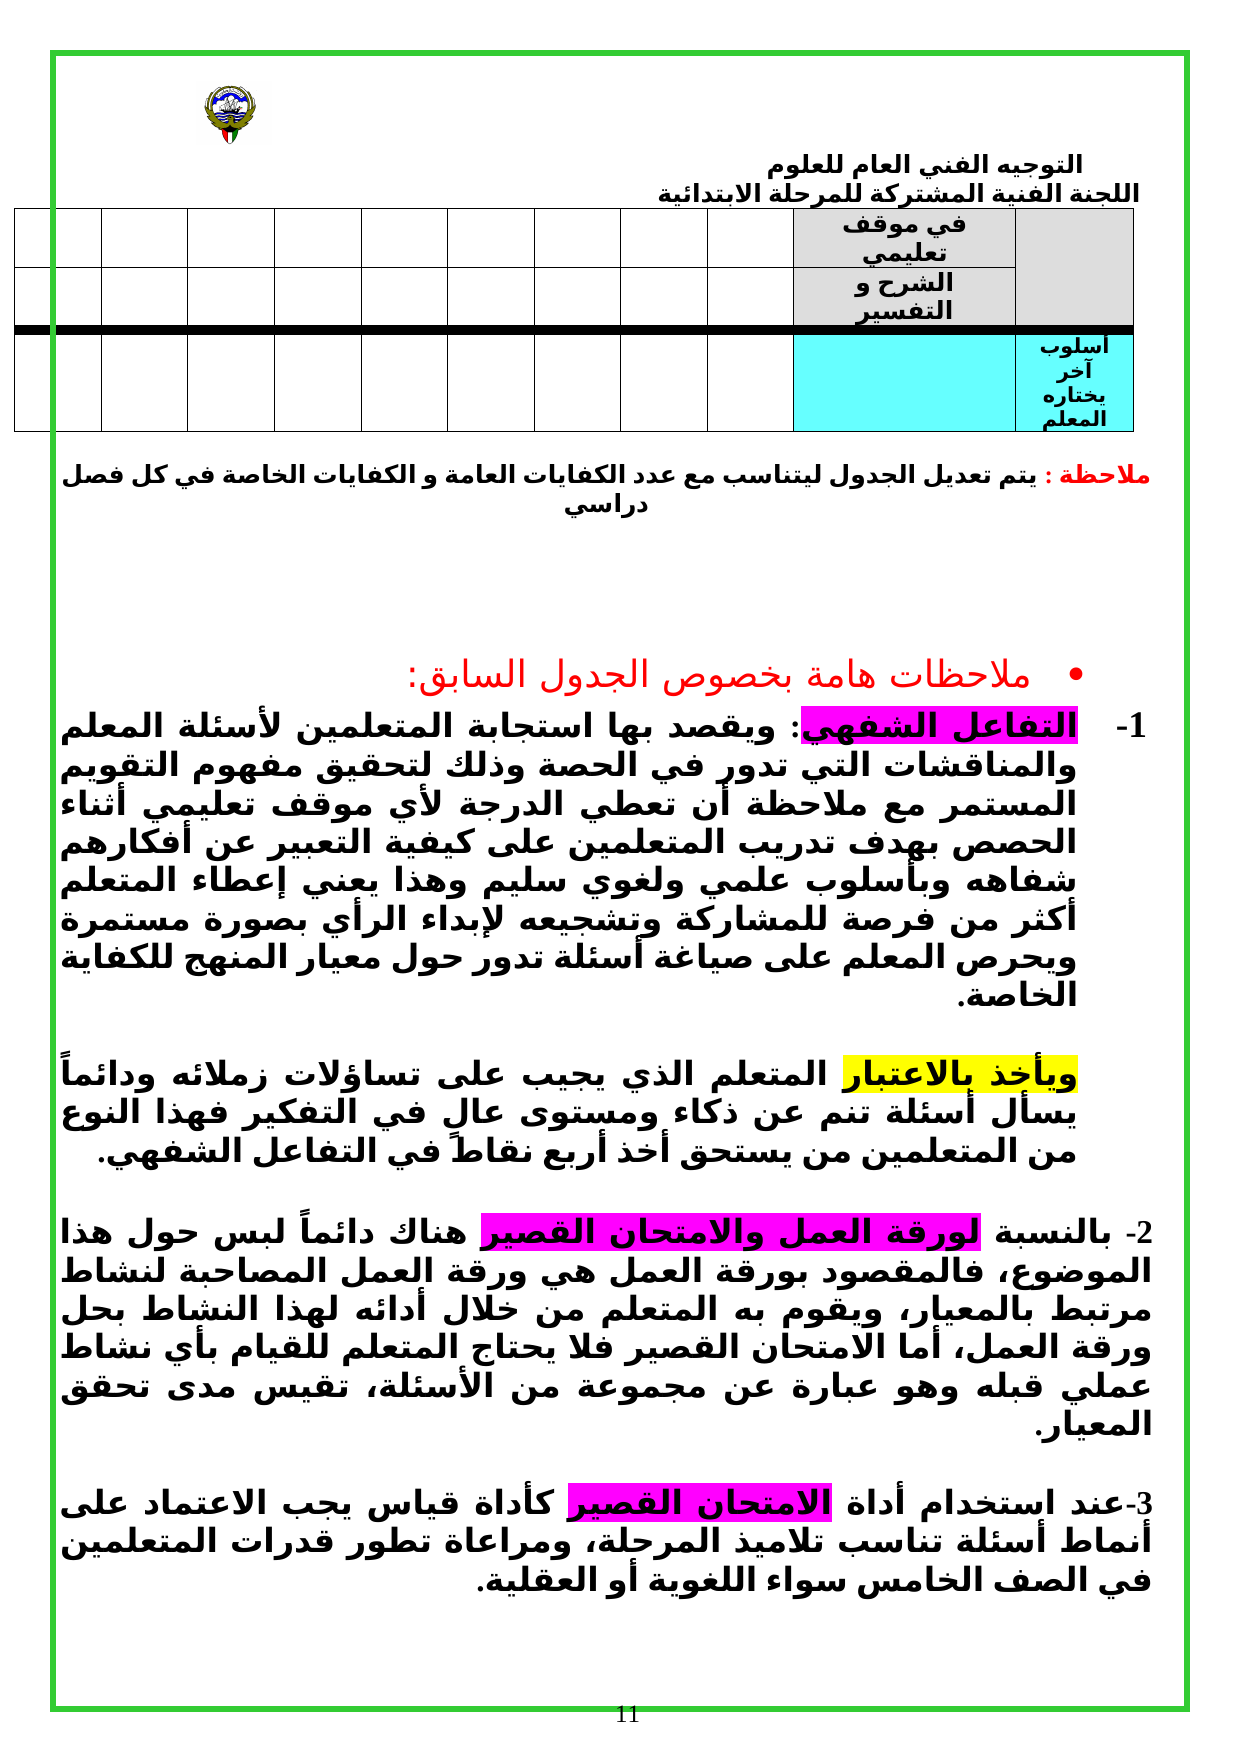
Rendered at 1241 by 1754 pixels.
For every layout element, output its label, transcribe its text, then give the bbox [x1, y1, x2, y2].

table_cell [15, 335, 50, 431]
text ملاحظة : يتم تعديل الجدول ليتناسب مع عدد الكفايات العامة و الكفايات الخاصة في كل فصل دراسي [59, 461, 1153, 518]
table_cell ملاحظة تطور سلوك و اتجاهات في موقف تعليمي [794, 209, 1015, 267]
table_cell [15, 209, 50, 267]
table_cell [275, 335, 361, 431]
table_cell [708, 268, 793, 325]
table_cell [535, 209, 620, 267]
table_cell [56, 209, 101, 267]
list ويأخذ بالاعتبار المتعلم الذي يجيب على تساؤلات زملائه ودائماً يسأل أسئلة تنم عن ذكاء ومستوى عالٍ في التفكير فهذا النوع من المتعلمين من يستحق أخذ أربع نقاط في التفاعل الشفهي. [59, 1054, 1078, 1169]
table_cell [188, 209, 274, 267]
text 2- بالنسبة لورقة العمل والامتحان القصير هناك دائماً لبس حول هذا الموضوع، فالمقصود بورقة العمل هي ورقة العمل المصاحبة لنشاط مرتبط بالمعيار، ويقوم به المتعلم من خلال أدائه لهذا النشاط بحل ورقة العمل، أما الامتحان القصير فلا يحتاج المتعلم للقيام بأي نشاط عملي قبله وهو عبارة عن مجموعة من الأسئلة، تقيس مدى تحقق المعيار. [59, 1213, 1153, 1443]
table_cell [708, 335, 793, 431]
table_cell [621, 268, 707, 325]
table_cell [102, 268, 187, 325]
table_cell [708, 209, 793, 267]
table_cell [188, 335, 274, 431]
table_cell [448, 209, 534, 267]
list التفاعل الشفهي: ويقصد بها استجابة المتعلمين لأسئلة المعلم والمناقشات التي تدور في الحصة وذلك لتحقيق مفهوم التقويم المستمر مع ملاحظة أن تعطي الدرجة لأي موقف تعليمي أثناء الحصص بهدف تدريب المتعلمين على كيفية التعبير عن أفكارهم شفاهه وبأسلوب علمي ولغوي سليم وهذا يعني إعطاء المتعلم أكثر من فرصة للمشاركة وتشجيعه لإبداء الرأي بصورة مستمرة ويحرص المعلم على صياغة أسئلة تدور حول معيار المنهج للكفاية الخاصة. [59, 702, 1116, 1014]
table_cell [362, 209, 447, 267]
table_cell [621, 209, 707, 267]
table_cell [275, 268, 361, 325]
table_cell [362, 335, 447, 431]
table_cell [102, 335, 187, 431]
table_cell [535, 268, 620, 325]
table_cell [448, 268, 534, 325]
table_cell [102, 209, 187, 267]
table_cell أسلوب آخر يختاره المعلم [1016, 335, 1133, 431]
table_cell [621, 335, 707, 431]
text 3-عند استخدام أداة الامتحان القصير كأداة قياس يجب الاعتماد على أنماط أسئلة تناسب تلاميذ المرحلة، ومراعاة تطور قدرات المتعلمين في الصف الخامس سواء اللغوية أو العقلية. [59, 1483, 1153, 1598]
picture [195, 81, 272, 145]
table_cell [15, 268, 50, 325]
table_cell [56, 268, 101, 325]
table_cell [794, 335, 1015, 431]
list ملاحظات هامة بخصوص الجدول السابق: [59, 652, 1070, 696]
table_cell [448, 335, 534, 431]
table_cell [188, 268, 274, 325]
table_cell [56, 335, 101, 431]
table_cell [535, 335, 620, 431]
table_cell [275, 209, 361, 267]
table_cell [362, 268, 447, 325]
table_cell الشرح و التفسير [794, 268, 1015, 325]
